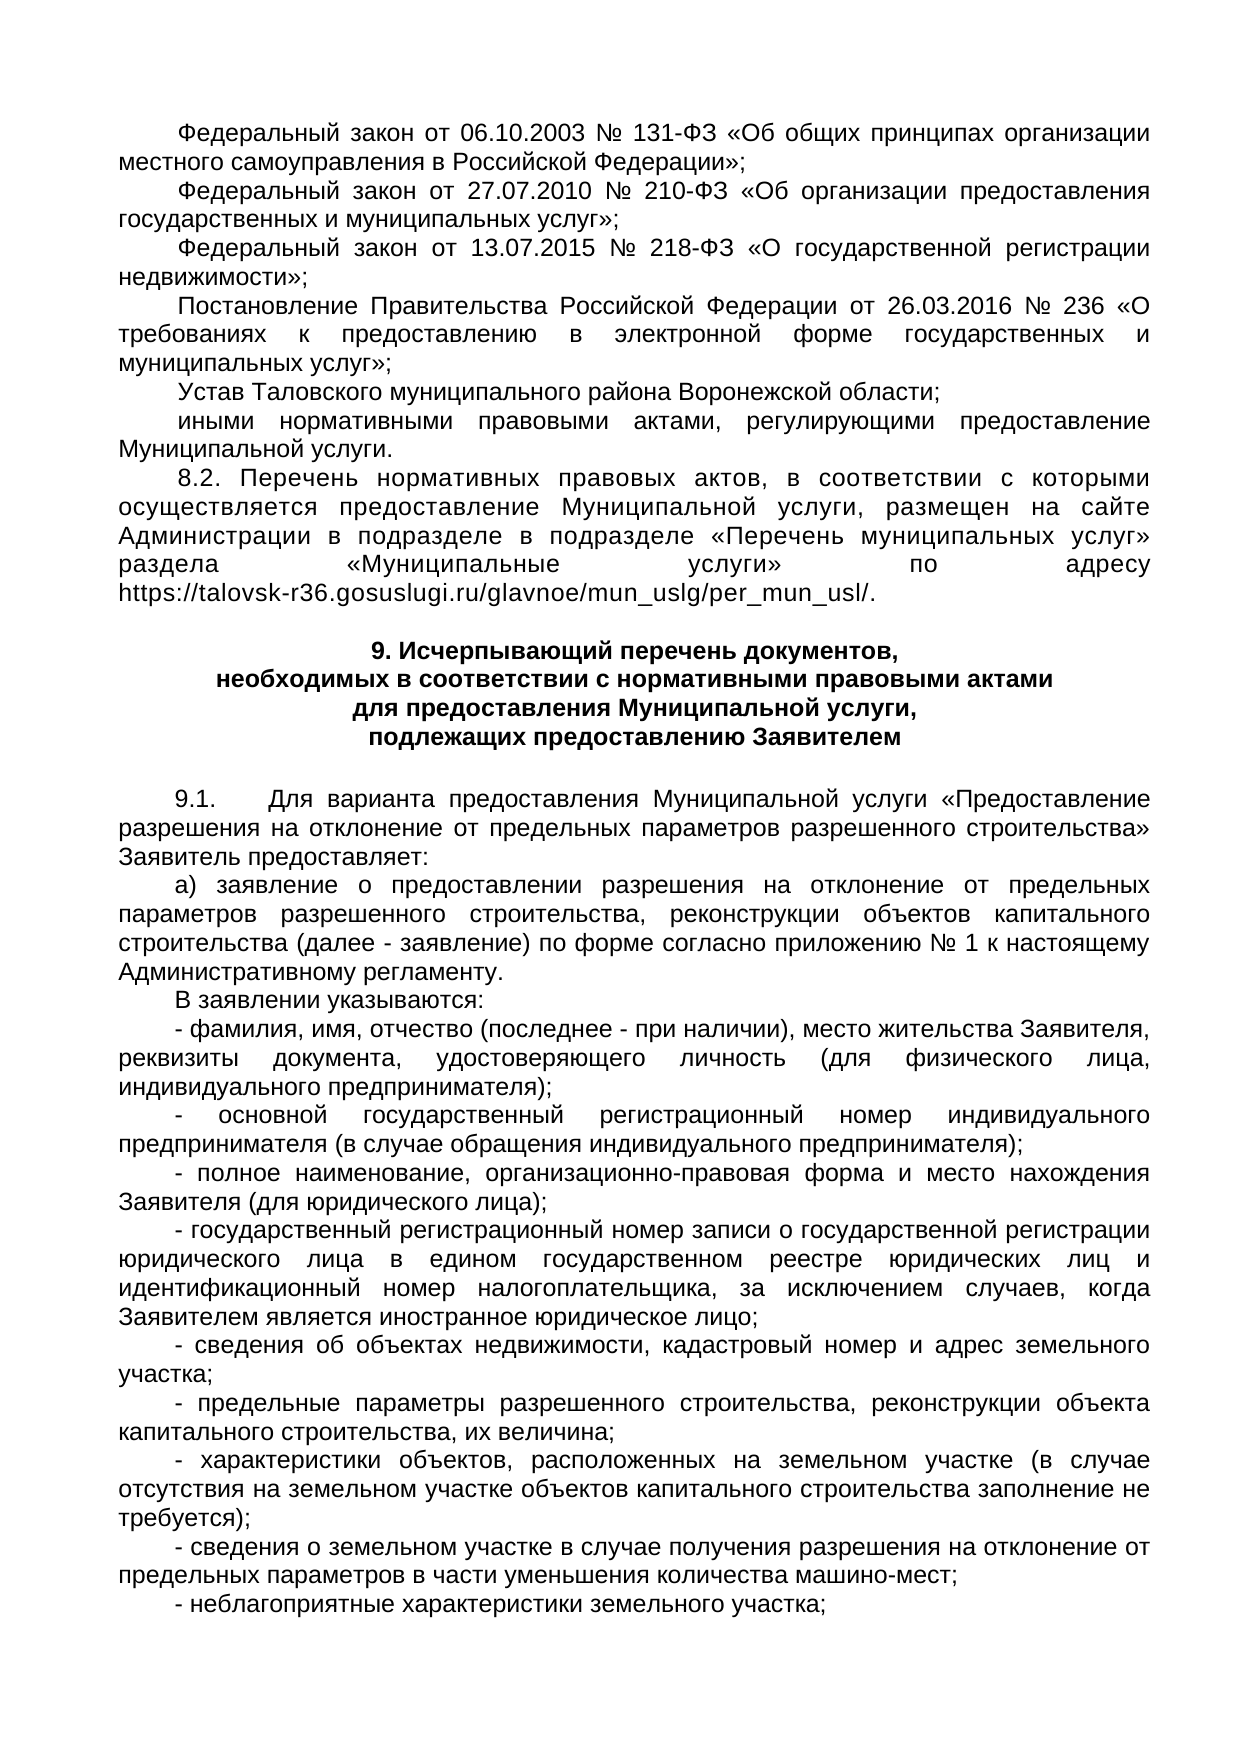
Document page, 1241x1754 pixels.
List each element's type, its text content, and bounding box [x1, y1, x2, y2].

text - предельные параметры разрешенного строительства, реконструкции объекта капитального строительства, их величина; [118, 1388, 1152, 1445]
text для предоставления Муниципальной услуги, [118, 693, 1152, 722]
text Федеральный закон от 06.10.2003 № 131-ФЗ «Об общих принципах организации местного самоуправления в Российской Федерации»; [118, 118, 1152, 176]
text подлежащих предоставлению Заявителем [118, 722, 1152, 751]
text - основной государственный регистрационный номер индивидуального предпринимателя (в случае обращения индивидуального предпринимателя); [118, 1100, 1152, 1158]
text Постановление Правительства Российской Федерации от 26.03.2016 № 236 «О требованиях к предоставлению в электронной форме государственных и муниципальных услуг»; [118, 291, 1152, 377]
text Устав Таловского муниципального района Воронежской области; [118, 377, 1152, 406]
text - характеристики объектов, расположенных на земельном участке (в случае отсутствия на земельном участке объектов капитального строительства заполнение не требуется); [118, 1445, 1152, 1532]
text необходимых в соответствии с нормативными правовыми актами [118, 664, 1152, 693]
text 8.2. Перечень нормативных правовых актов, в соответствии с которыми осуществляется предоставление Муниципальной услуги, размещен на сайте Администрации в подразделе в подразделе «Перечень муниципальных услуг» раздела «Муниципальные услуги» по адресу https://talovsk-r36.gosuslugi.ru/glavnoe/mun_uslg/per_mun_usl/. [118, 463, 1152, 607]
text - сведения о земельном участке в случае получения разрешения на отклонение от предельных параметров в части уменьшения количества машино-мест; [118, 1532, 1152, 1589]
text 9.1. Для варианта предоставления Муниципальной услуги «Предоставление разрешения на отклонение от предельных параметров разрешенного строительства» Заявитель предоставляет: [118, 784, 1152, 870]
text Федеральный закон от 27.07.2010 № 210-ФЗ «Об организации предоставления государственных и муниципальных услуг»; [118, 176, 1152, 233]
text - неблагоприятные характеристики земельного участка; [118, 1589, 1152, 1618]
text 9. Исчерпывающий перечень документов, [118, 636, 1152, 664]
text - полное наименование, организационно-правовая форма и место нахождения Заявителя (для юридического лица); [118, 1158, 1152, 1215]
text - государственный регистрационный номер записи о государственной регистрации юридического лица в едином государственном реестре юридических лиц и идентификационный номер налогоплательщика, за исключением случаев, когда Заявителем является иностранное юридическое лицо; [118, 1215, 1152, 1330]
text Федеральный закон от 13.07.2015 № 218-ФЗ «О государственной регистрации недвижимости»; [118, 233, 1152, 291]
text - фамилия, имя, отчество (последнее - при наличии), место жительства Заявителя, реквизиты документа, удостоверяющего личность (для физического лица, индивидуального предпринимателя); [118, 1014, 1152, 1100]
text - сведения об объектах недвижимости, кадастровый номер и адрес земельного участка; [118, 1330, 1152, 1388]
text В заявлении указываются: [118, 985, 1152, 1014]
text иными нормативными правовыми актами, регулирующими предоставление Муниципальной услуги. [118, 406, 1152, 463]
text а) заявление о предоставлении разрешения на отклонение от предельных параметров разрешенного строительства, реконструкции объектов капитального строительства (далее - заявление) по форме согласно приложению № 1 к настоящему Административному регламенту. [118, 870, 1152, 985]
